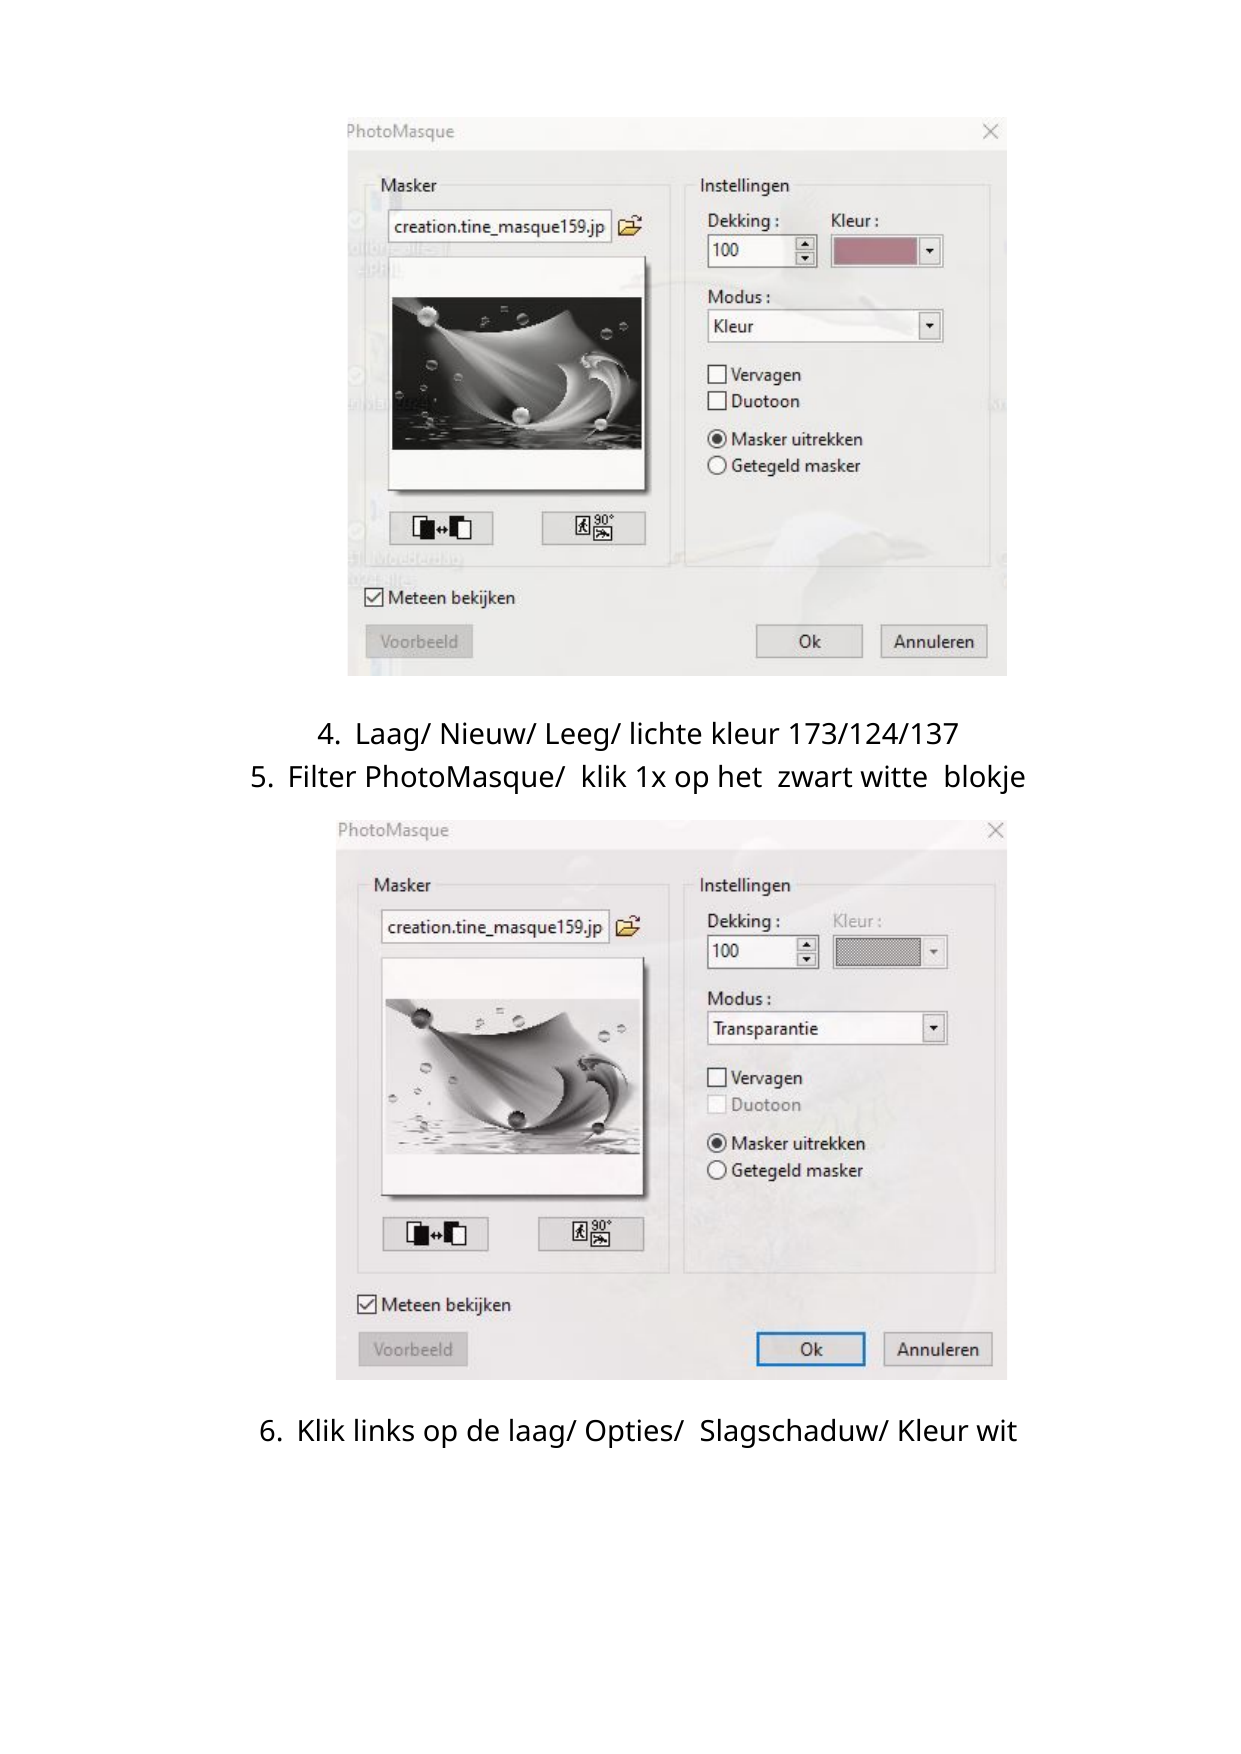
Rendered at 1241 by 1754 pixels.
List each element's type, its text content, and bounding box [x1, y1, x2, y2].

list Klik links op de laag/ Opties/ Slagschaduw/ Kleur wit [110, 1411, 1167, 1450]
picture [347, 117, 1007, 676]
list Laag/ Nieuw/ Leeg/ lichte kleur 173/124/137 [110, 713, 1167, 753]
list Filter PhotoMasque/ klik 1x op het zwart witte blokje [110, 756, 1167, 796]
picture [335, 820, 1008, 1380]
